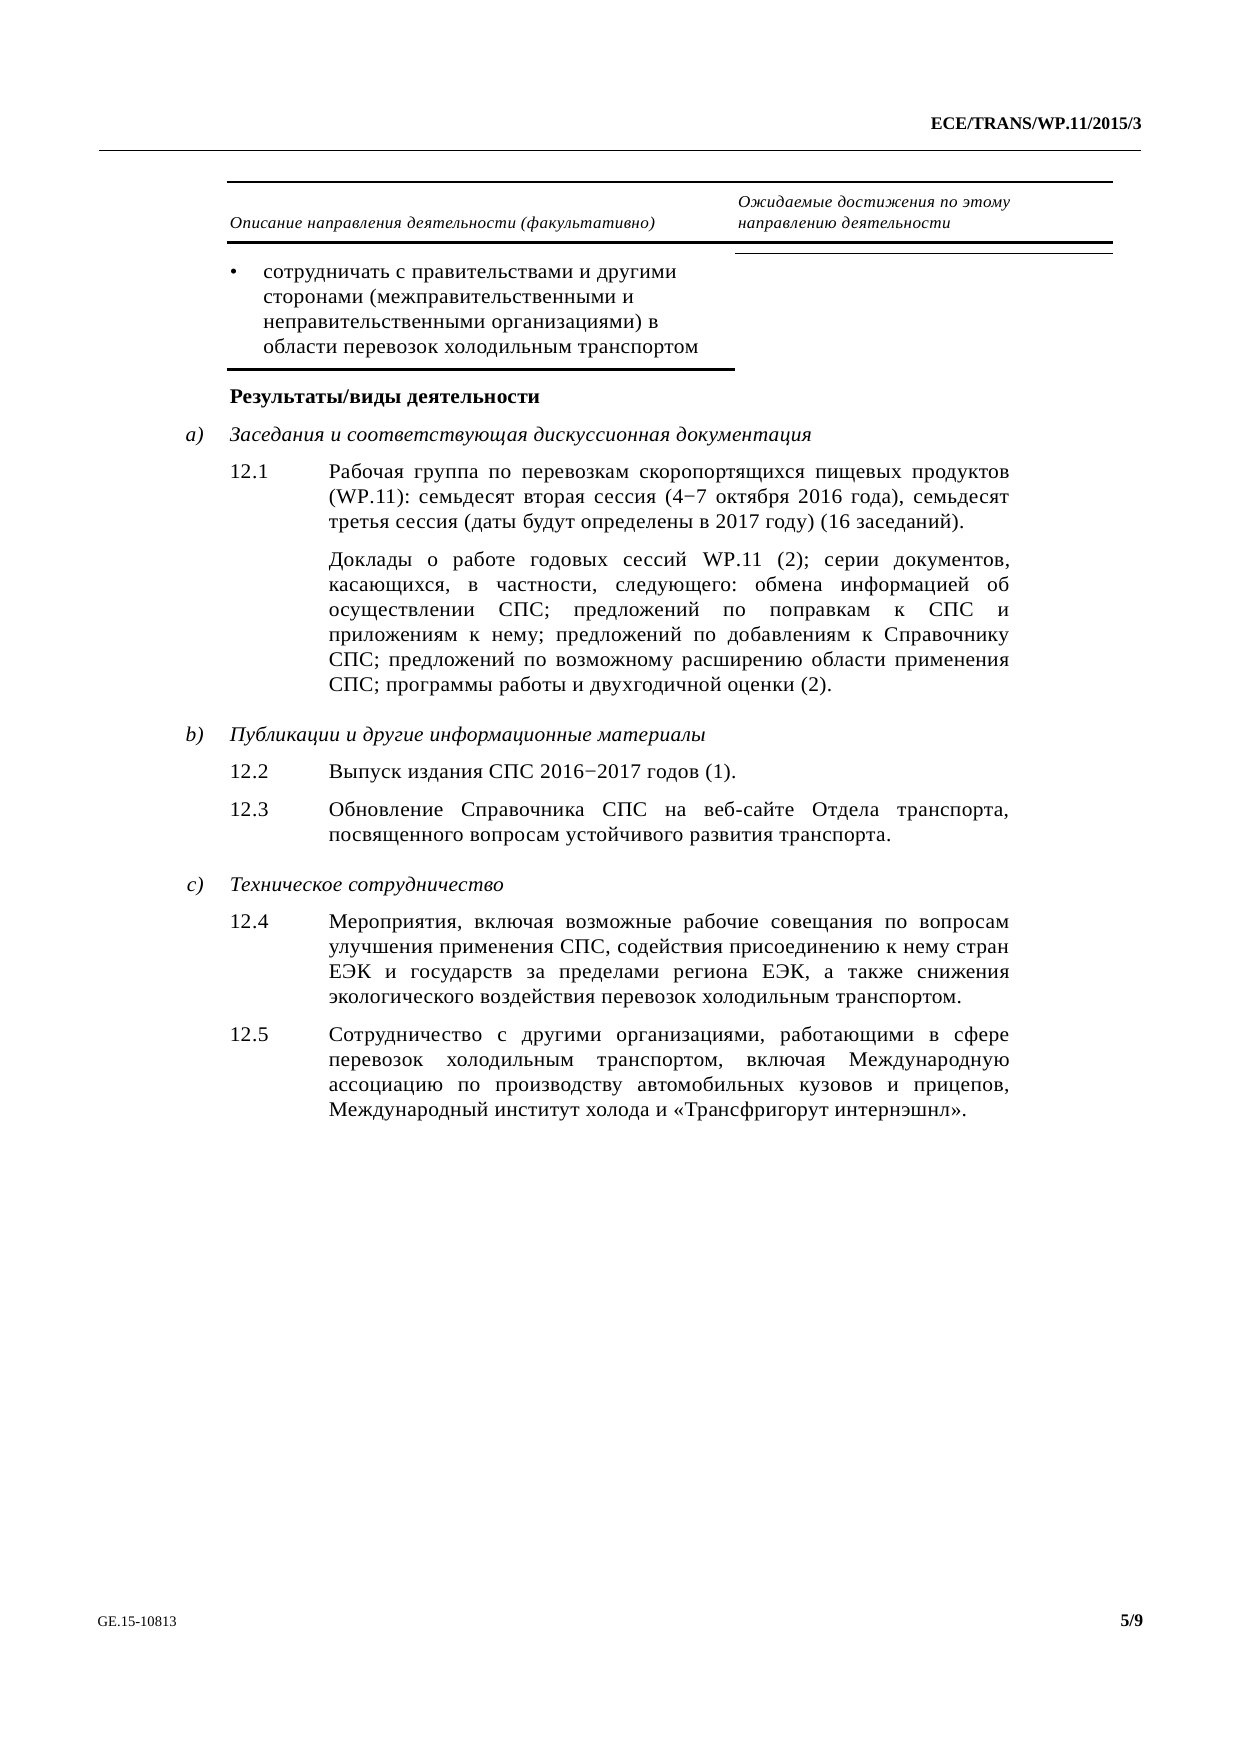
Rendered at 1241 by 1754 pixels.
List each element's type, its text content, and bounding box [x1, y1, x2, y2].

table_header Описание направления деятельности (факультативно) [227, 183, 735, 241]
text b) Публикации и другие информационные материалы [97, 721, 1011, 746]
text 12.1 Рабочая группа по перевозкам скоропортящихся пищевых продуктов (WP.11): семьдесят вторая сессия (4−7 октября 2016 года), семьдесят третья сессия (даты будут определены в 2017 году) (16 заседаний). [229, 459, 1011, 534]
table_cell сотрудничать с правительствами и другими сторонами (межправительственными и неправительственными организациями) в области перевозок холодильным транспортом [227, 253, 735, 368]
text с) Техническое сотрудничество [97, 871, 1011, 896]
text 12.4 Мероприятия, включая возможные рабочие совещания по вопросам улучшения применения СПС, содействия присоединению к нему стран ЕЭК и государств за пределами региона ЕЭК, а также снижения экологического воздействия перевозок холодильным транспортом. [229, 909, 1011, 1009]
text 12.5 Сотрудничество с другими организациями, работающими в сфере перевозок холодильным транспортом, включая Международную ассоциацию по производству автомобильных кузовов и прицепов, Международный институт холода и «Трансфригорут интернэшнл». [229, 1021, 1011, 1121]
table_header Ожидаемые достижения по этому направлению деятельности [735, 183, 1112, 241]
table_cell [227, 244, 1112, 253]
text а) Заседания и соответствующая дискуссионная документация [97, 421, 1011, 446]
text 12.3 Обновление Справочника СПС на веб-сайте Отдела транспорта, посвященного вопросам устойчивого развития транспорта. [229, 796, 1011, 846]
text 12.2 Выпуск издания СПС 2016−2017 годов (1). [229, 759, 1011, 784]
text Результаты/виды деятельности [97, 384, 1011, 409]
text Доклады о работе годовых сессий WP.11 (2); серии документов, касающихся, в частности, следующего: обмена информацией об осуществлении СПС; предложений по поправкам к СПС и приложениям к нему; предложений по добавлениям к Справочнику СПС; предложений по возможному расширению области применения СПС; программы работы и двухгодичной оценки (2). [328, 546, 1011, 696]
